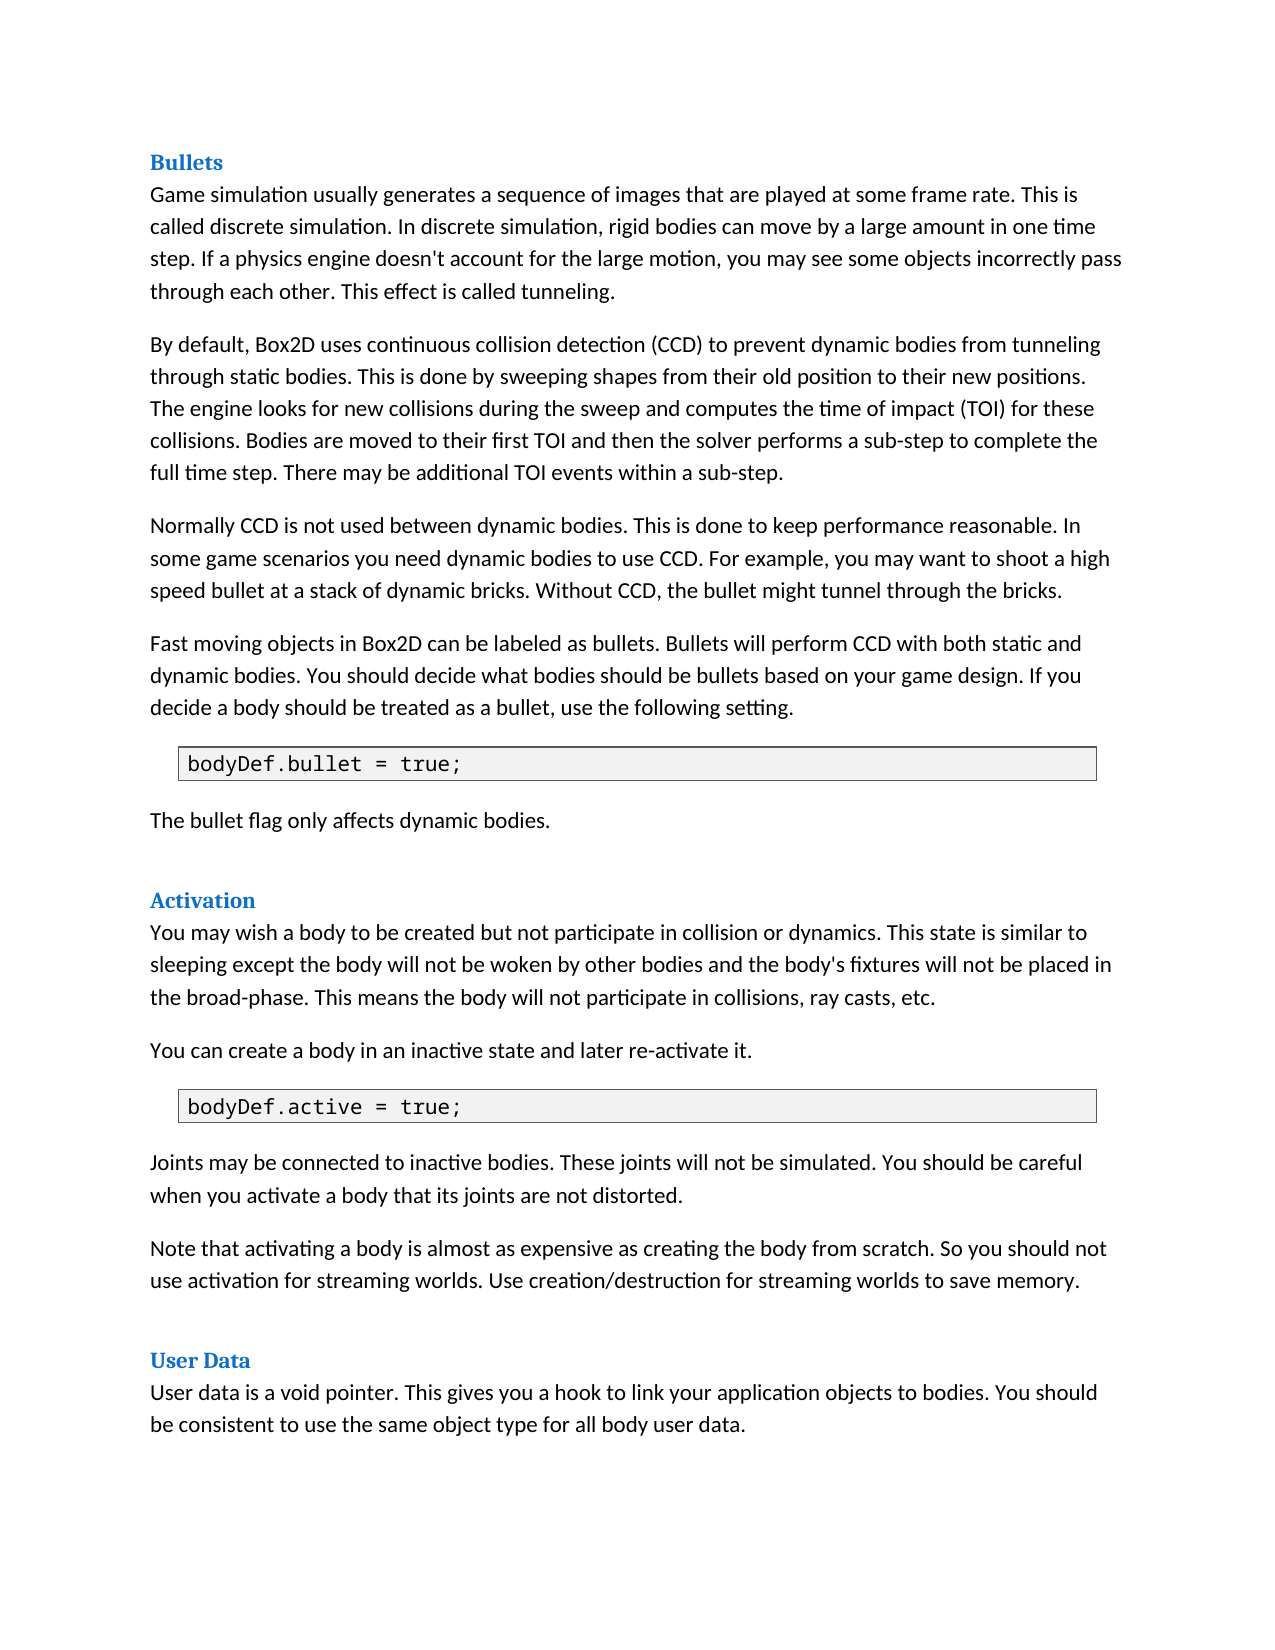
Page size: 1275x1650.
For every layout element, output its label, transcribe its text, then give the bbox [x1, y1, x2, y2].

subtitle Bullets [150, 150, 1125, 176]
subtitle User Data [150, 1348, 1125, 1374]
text Fast moving objects in Box2D can be labeled as bullets. Bullets will perform CCD with both static and dynamic bodies. You should decide what bodies should be bullets based on your game design. If you decide a body should be treated as a bullet, use the following setting. [150, 629, 1125, 721]
text You may wish a body to be created but not participate in collision or dynamics. This state is similar to sleeping except the body will not be woken by other bodies and the body's fixtures will not be placed in the broad-phase. This means the body will not participate in collisions, ray casts, etc. [150, 918, 1125, 1011]
text Joints may be connected to inactive bodies. These joints will not be simulated. You should be careful when you activate a body that its joints are not distorted. [150, 1148, 1125, 1209]
text Game simulation usually generates a sequence of images that are played at some frame rate. This is called discrete simulation. In discrete simulation, rigid bodies can move by a large amount in one time step. If a physics engine doesn't account for the large motion, you may see some objects incorrectly pass through each other. This effect is called tunneling. [150, 180, 1125, 305]
subtitle Activation [150, 888, 1125, 914]
text User data is a void pointer. This gives you a hook to link your application objects to bodies. You should be consistent to use the same object type for all body user data. [150, 1378, 1125, 1438]
text bodyDef.bullet = true; [179, 748, 1096, 780]
text bodyDef.active = true; [179, 1090, 1096, 1122]
text The bullet flag only affects dynamic bodies. [150, 806, 1125, 834]
text Normally CCD is not used between dynamic bodies. This is done to keep performance reasonable. In some game scenarios you need dynamic bodies to use CCD. For example, you may want to shoot a high speed bullet at a stack of dynamic bricks. Without CCD, the bullet might tunnel through the bricks. [150, 512, 1125, 604]
text Note that activating a body is almost as expensive as creating the body from scratch. So you should not use activation for streaming worlds. Use creation/destruction for streaming worlds to save memory. [150, 1234, 1125, 1294]
text By default, Box2D uses continuous collision detection (CCD) to prevent dynamic bodies from tunneling through static bodies. This is done by sweeping shapes from their old position to their new positions. The engine looks for new collisions during the sweep and computes the time of impact (TOI) for these collisions. Bodies are moved to their first TOI and then the solver performs a sub-step to complete the full time step. There may be additional TOI events within a sub-step. [150, 330, 1125, 487]
text You can create a body in an inactive state and later re-activate it. [150, 1036, 1125, 1064]
